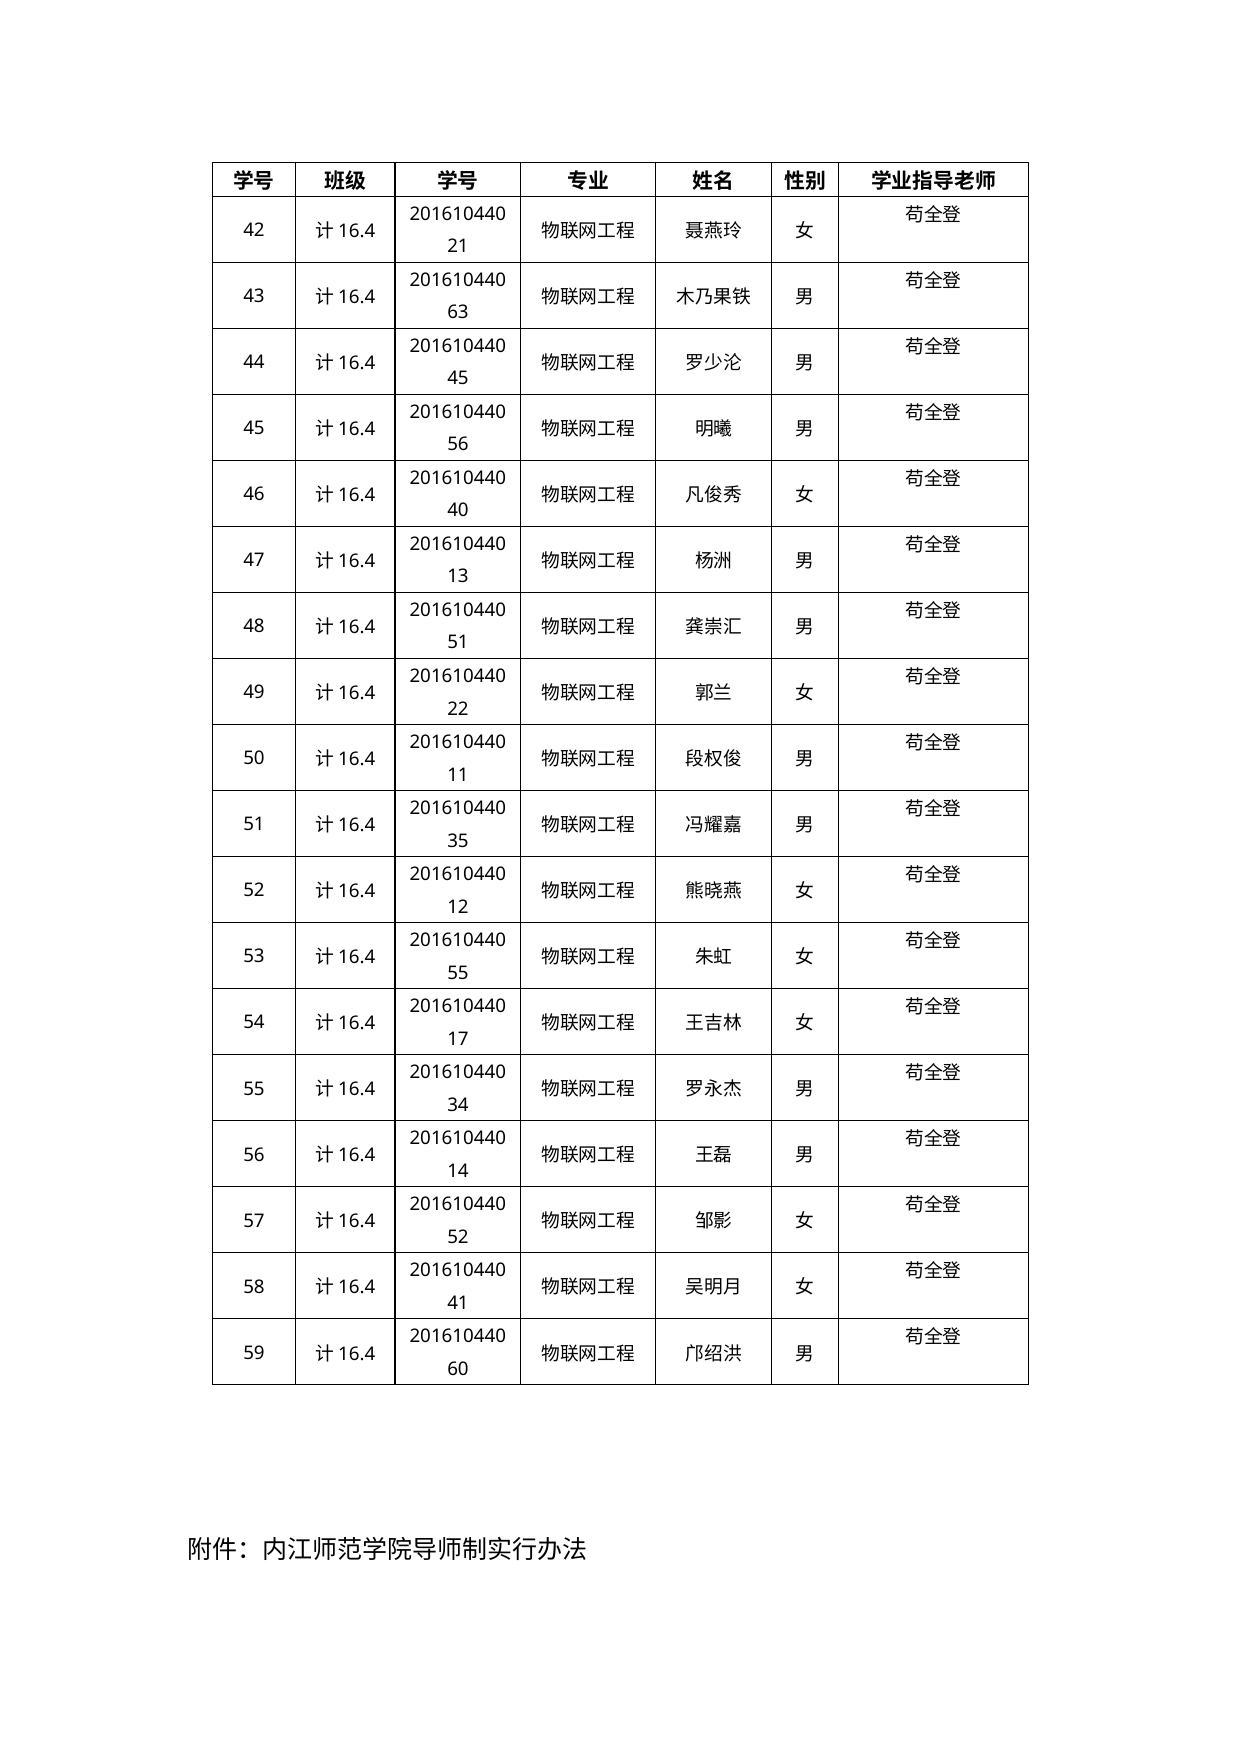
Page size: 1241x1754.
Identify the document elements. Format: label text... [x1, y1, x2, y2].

table_cell 朱虹 [656, 923, 771, 988]
table_cell 男 [772, 395, 838, 460]
table_cell 男 [772, 1055, 838, 1120]
table_cell 计16.4 [296, 461, 394, 526]
table_cell 57 [213, 1187, 295, 1252]
table_cell 苟全登 [839, 329, 1028, 394]
table_cell 女 [772, 461, 838, 526]
table_cell 物联网工程 [521, 659, 655, 724]
table_cell 物联网工程 [521, 197, 655, 262]
table_header 学号 [213, 163, 295, 196]
table_header 性别 [772, 163, 838, 196]
table_cell 龚崇汇 [656, 593, 771, 658]
table_cell 54 [213, 989, 295, 1054]
table_cell 58 [213, 1253, 295, 1318]
table_cell 20161044021 [396, 197, 520, 262]
table_cell 计16.4 [296, 1187, 394, 1252]
table_cell 邝绍洪 [656, 1319, 771, 1384]
table_cell 女 [772, 659, 838, 724]
table_cell 物联网工程 [521, 857, 655, 922]
table_cell 计16.4 [296, 989, 394, 1054]
table_cell 凡俊秀 [656, 461, 771, 526]
table_cell 计16.4 [296, 1319, 394, 1384]
table_cell 苟全登 [839, 461, 1028, 526]
table_cell 42 [213, 197, 295, 262]
table_cell 苟全登 [839, 263, 1028, 328]
table_cell 46 [213, 461, 295, 526]
table_cell 20161044017 [396, 989, 520, 1054]
table_cell 男 [772, 1319, 838, 1384]
table_cell 物联网工程 [521, 1319, 655, 1384]
table_cell 苟全登 [839, 1187, 1028, 1252]
table_cell 20161044012 [396, 857, 520, 922]
table_cell 计16.4 [296, 527, 394, 592]
table_cell 52 [213, 857, 295, 922]
table_cell 物联网工程 [521, 1055, 655, 1120]
table_cell 53 [213, 923, 295, 988]
table_cell 物联网工程 [521, 989, 655, 1054]
table_cell 物联网工程 [521, 1187, 655, 1252]
table_cell 20161044035 [396, 791, 520, 856]
table_cell 物联网工程 [521, 527, 655, 592]
table_cell 计16.4 [296, 1055, 394, 1120]
table_cell 罗永杰 [656, 1055, 771, 1120]
table_cell 物联网工程 [521, 725, 655, 790]
table_cell 苟全登 [839, 725, 1028, 790]
table_cell 20161044040 [396, 461, 520, 526]
table_cell 20161044022 [396, 659, 520, 724]
table_cell 段权俊 [656, 725, 771, 790]
table_cell 59 [213, 1319, 295, 1384]
table_header 班级 [296, 163, 394, 196]
table_cell 计16.4 [296, 197, 394, 262]
table_cell 20161044013 [396, 527, 520, 592]
table_cell 20161044041 [396, 1253, 520, 1318]
table_cell 计16.4 [296, 395, 394, 460]
table_cell 男 [772, 527, 838, 592]
table_cell 计16.4 [296, 1121, 394, 1186]
table_cell 20161044052 [396, 1187, 520, 1252]
table_cell 明曦 [656, 395, 771, 460]
table_cell 51 [213, 791, 295, 856]
table_cell 女 [772, 1187, 838, 1252]
table_cell 计16.4 [296, 791, 394, 856]
table_cell 20161044045 [396, 329, 520, 394]
table_cell 43 [213, 263, 295, 328]
table_cell 20161044056 [396, 395, 520, 460]
table_cell 女 [772, 197, 838, 262]
table_cell 苟全登 [839, 593, 1028, 658]
table_cell 罗少沦 [656, 329, 771, 394]
table_cell 计16.4 [296, 659, 394, 724]
table_cell 物联网工程 [521, 263, 655, 328]
table_cell 48 [213, 593, 295, 658]
table_cell 20161044051 [396, 593, 520, 658]
table_header 学业指导老师 [839, 163, 1028, 196]
table_cell 男 [772, 329, 838, 394]
table_cell 杨洲 [656, 527, 771, 592]
table_cell 物联网工程 [521, 593, 655, 658]
table_cell 男 [772, 263, 838, 328]
table_header 专业 [521, 163, 655, 196]
table_cell 女 [772, 989, 838, 1054]
table_cell 冯耀嘉 [656, 791, 771, 856]
table_cell 20161044011 [396, 725, 520, 790]
table_cell 男 [772, 725, 838, 790]
table_cell 计16.4 [296, 857, 394, 922]
table_cell 20161044034 [396, 1055, 520, 1120]
table_cell 45 [213, 395, 295, 460]
table_cell 女 [772, 857, 838, 922]
table_cell 苟全登 [839, 1319, 1028, 1384]
table_cell 苟全登 [839, 659, 1028, 724]
table_cell 苟全登 [839, 395, 1028, 460]
table_cell 44 [213, 329, 295, 394]
table_cell 55 [213, 1055, 295, 1120]
table_cell 计16.4 [296, 725, 394, 790]
table_cell 熊晓燕 [656, 857, 771, 922]
table_cell 物联网工程 [521, 1121, 655, 1186]
table_cell 聂燕玲 [656, 197, 771, 262]
table_cell 56 [213, 1121, 295, 1186]
table_cell 物联网工程 [521, 329, 655, 394]
table_cell 女 [772, 923, 838, 988]
table_cell 苟全登 [839, 1055, 1028, 1120]
table_cell 苟全登 [839, 197, 1028, 262]
table_cell 50 [213, 725, 295, 790]
table_cell 物联网工程 [521, 1253, 655, 1318]
table_cell 47 [213, 527, 295, 592]
table_cell 计16.4 [296, 263, 394, 328]
table_cell 苟全登 [839, 857, 1028, 922]
table_cell 男 [772, 593, 838, 658]
table_cell 男 [772, 791, 838, 856]
table_cell 男 [772, 1121, 838, 1186]
table_cell 物联网工程 [521, 395, 655, 460]
table_cell 女 [772, 1253, 838, 1318]
table_cell 计16.4 [296, 923, 394, 988]
table_cell 计16.4 [296, 329, 394, 394]
table_cell 苟全登 [839, 527, 1028, 592]
table_cell 20161044055 [396, 923, 520, 988]
table_cell 20161044060 [396, 1319, 520, 1384]
table_cell 物联网工程 [521, 791, 655, 856]
table_cell 物联网工程 [521, 923, 655, 988]
table_cell 20161044063 [396, 263, 520, 328]
table_header 学号 [396, 163, 520, 196]
table_cell 郭兰 [656, 659, 771, 724]
table_header 姓名 [656, 163, 771, 196]
table_cell 苟全登 [839, 791, 1028, 856]
table_cell 计16.4 [296, 593, 394, 658]
text 附件：内江师范学院导师制实行办法 [187, 1515, 1053, 1580]
table_cell 苟全登 [839, 989, 1028, 1054]
table_cell 20161044014 [396, 1121, 520, 1186]
table_cell 49 [213, 659, 295, 724]
table_cell 苟全登 [839, 1253, 1028, 1318]
table_cell 苟全登 [839, 923, 1028, 988]
table_cell 王吉林 [656, 989, 771, 1054]
table_cell 木乃果铁 [656, 263, 771, 328]
table_cell 王磊 [656, 1121, 771, 1186]
table_cell 物联网工程 [521, 461, 655, 526]
table_cell 计16.4 [296, 1253, 394, 1318]
table_cell 吴明月 [656, 1253, 771, 1318]
table_cell 苟全登 [839, 1121, 1028, 1186]
table_cell 邹影 [656, 1187, 771, 1252]
